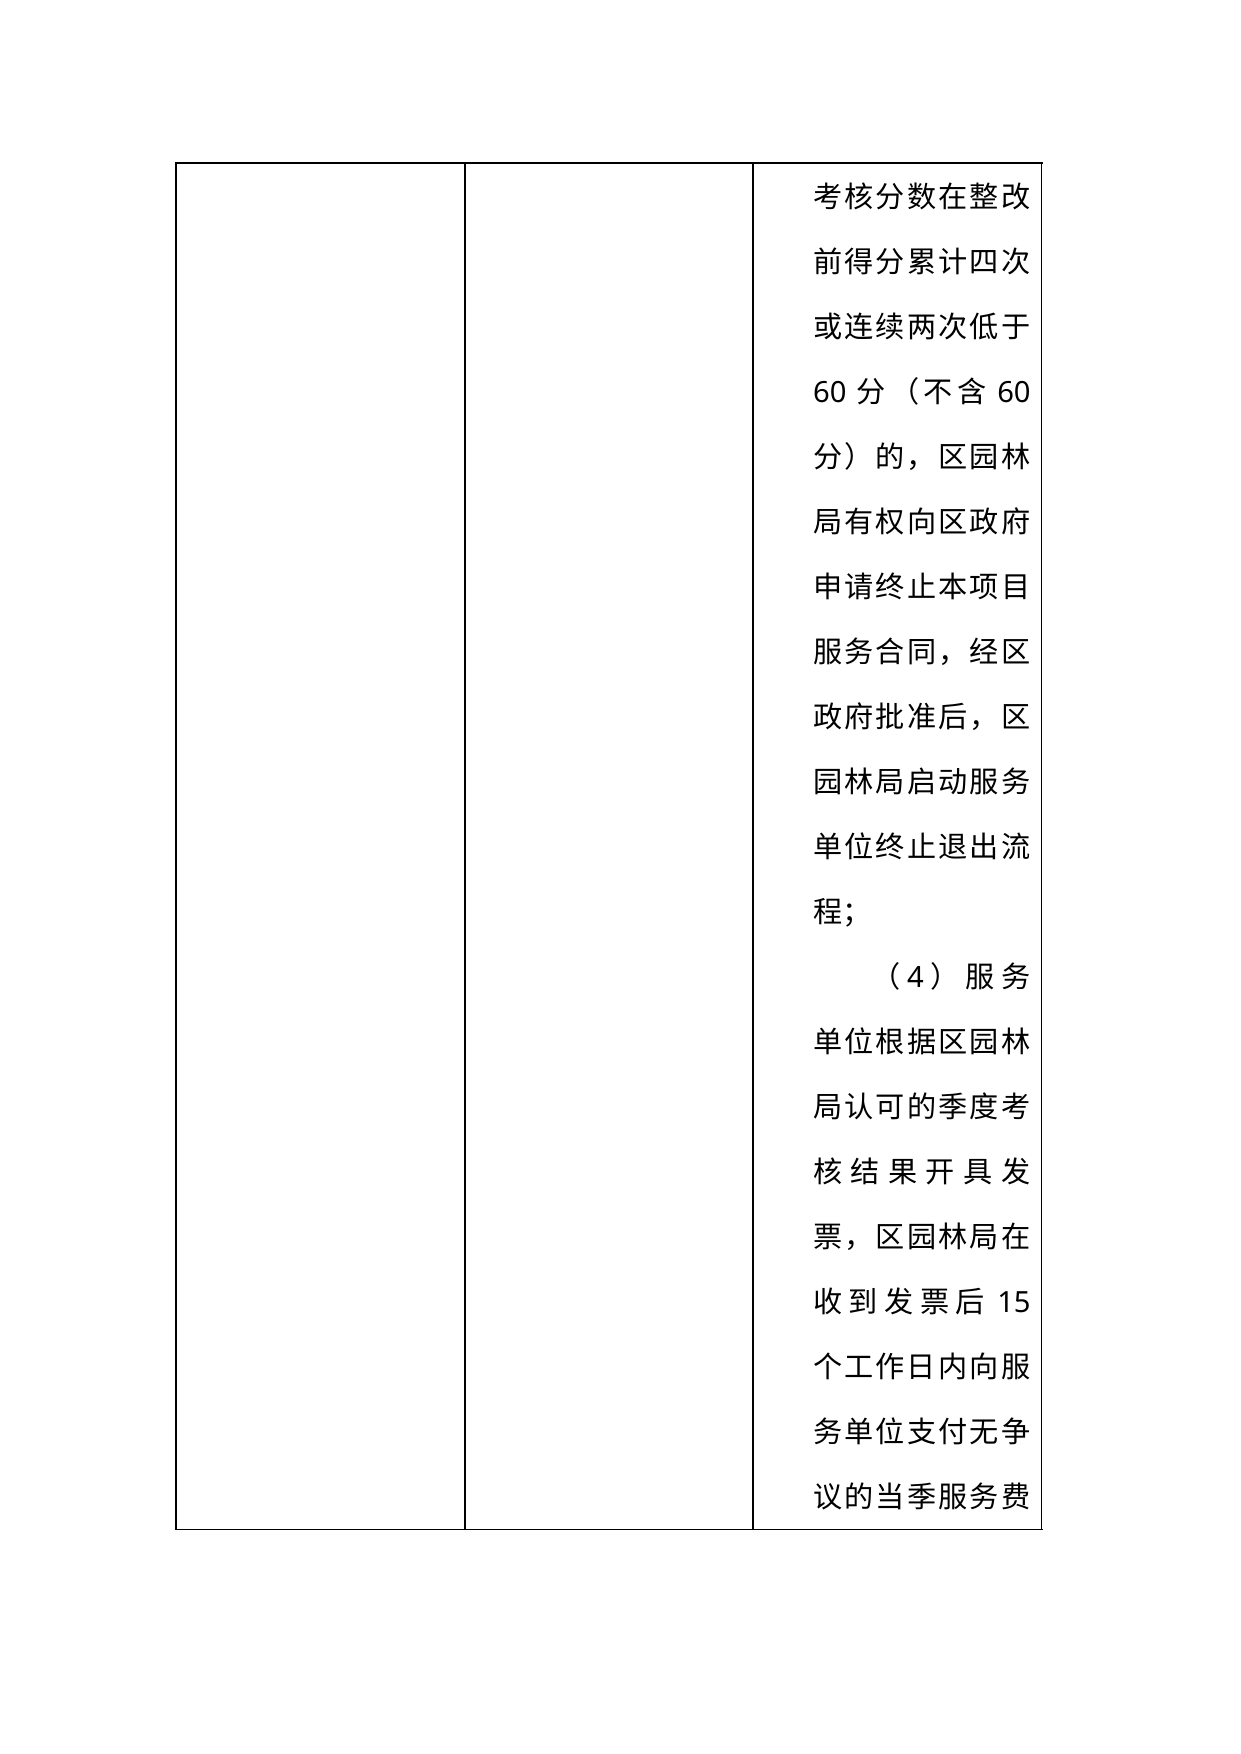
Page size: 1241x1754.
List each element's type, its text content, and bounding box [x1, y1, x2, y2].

table_cell 5 [466, 164, 752, 1528]
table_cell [754, 164, 1041, 1528]
table_cell [177, 164, 464, 1528]
